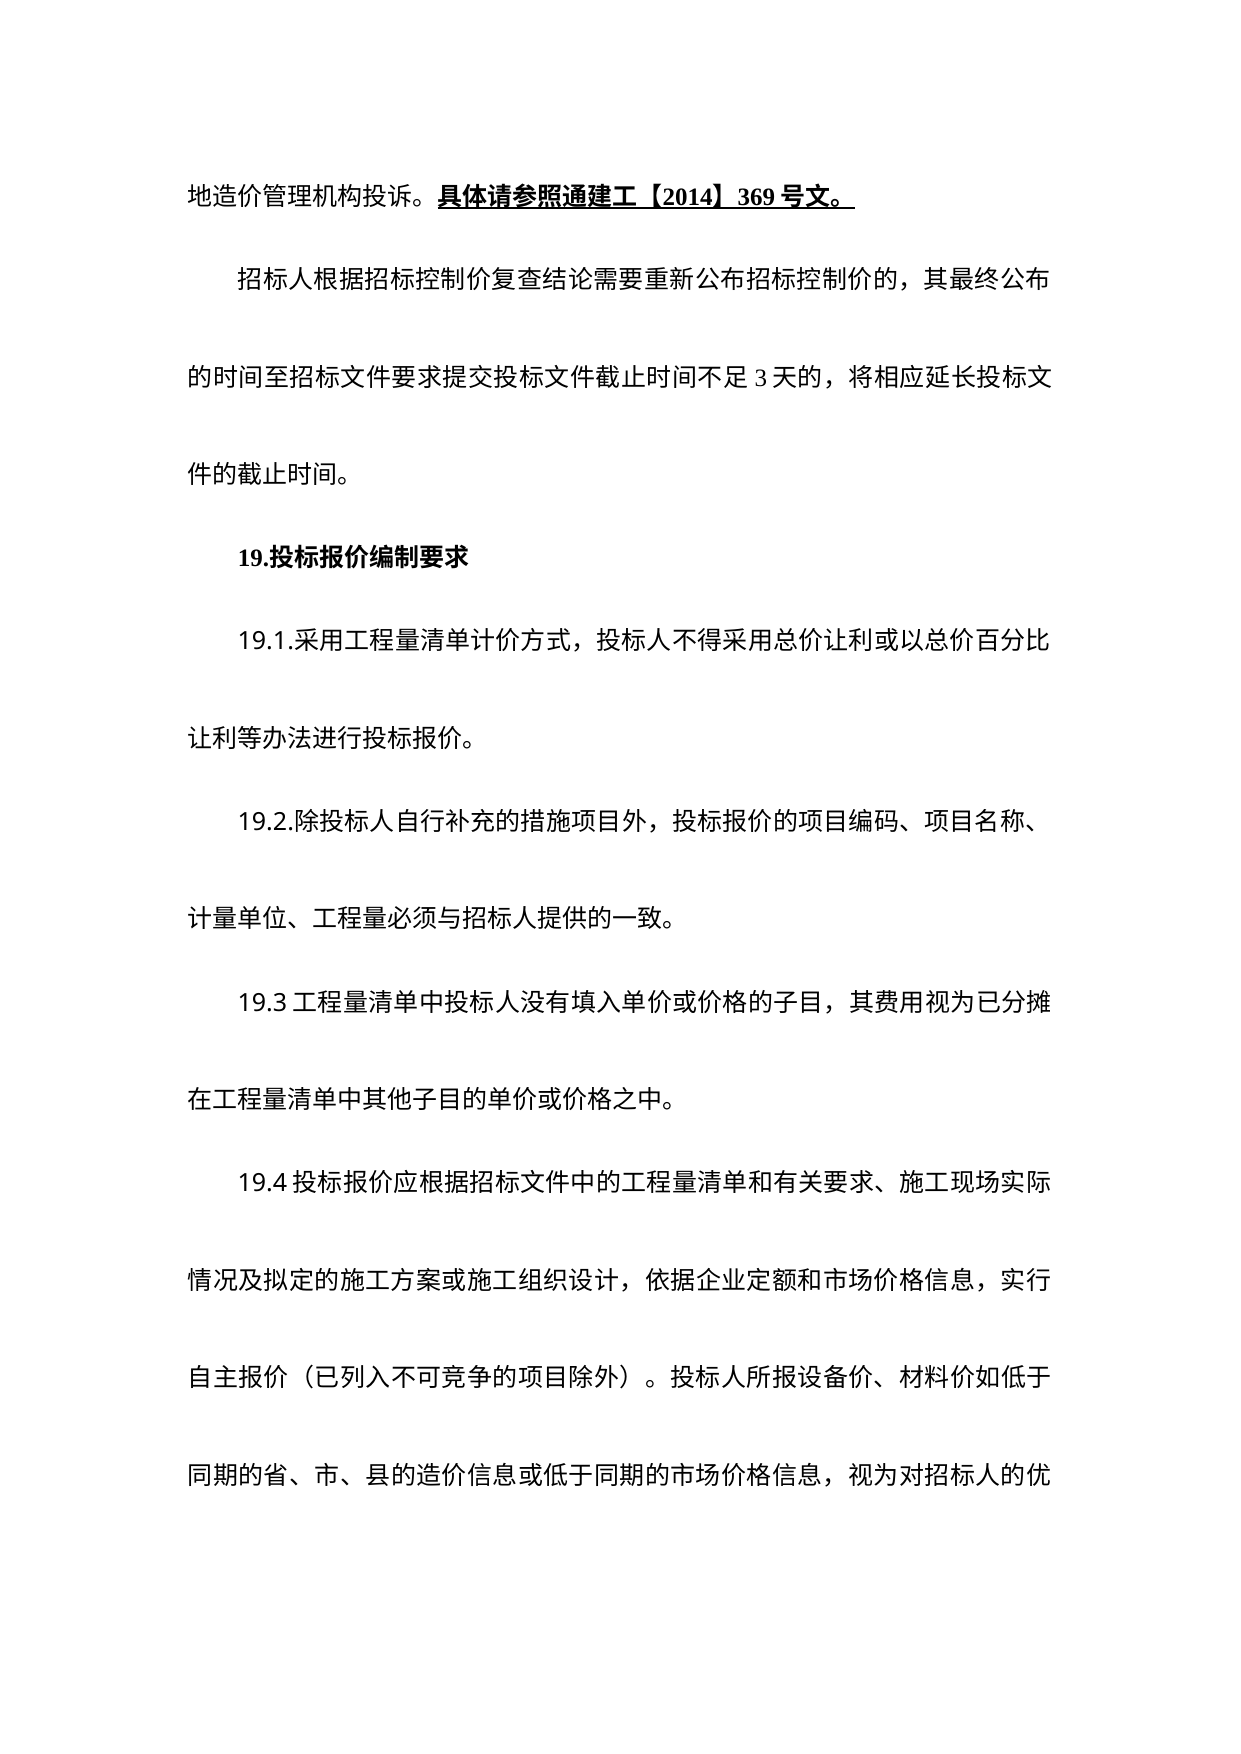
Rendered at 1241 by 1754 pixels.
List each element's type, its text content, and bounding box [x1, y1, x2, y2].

text 19.2.除投标人自行补充的措施项目外，投标报价的项目编码、项目名称、计量单位、工程量必须与招标人提供的一致。 [187, 787, 1053, 949]
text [187, 162, 1053, 227]
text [187, 1148, 1053, 1506]
text 19.投标报价编制要求 [187, 523, 1053, 588]
text 19.3工程量清单中投标人没有填入单价或价格的子目，其费用视为已分摊在工程量清单中其他子目的单价或价格之中。 [187, 968, 1053, 1130]
text 招标人根据招标控制价复查结论需要重新公布招标控制价的，其最终公布的时间至招标文件要求提交投标文件截止时间不足3天的，将相应延长投标文件的截止时间。 [187, 245, 1053, 505]
text 19.1.采用工程量清单计价方式，投标人不得采用总价让利或以总价百分比让利等办法进行投标报价。 [187, 606, 1053, 769]
